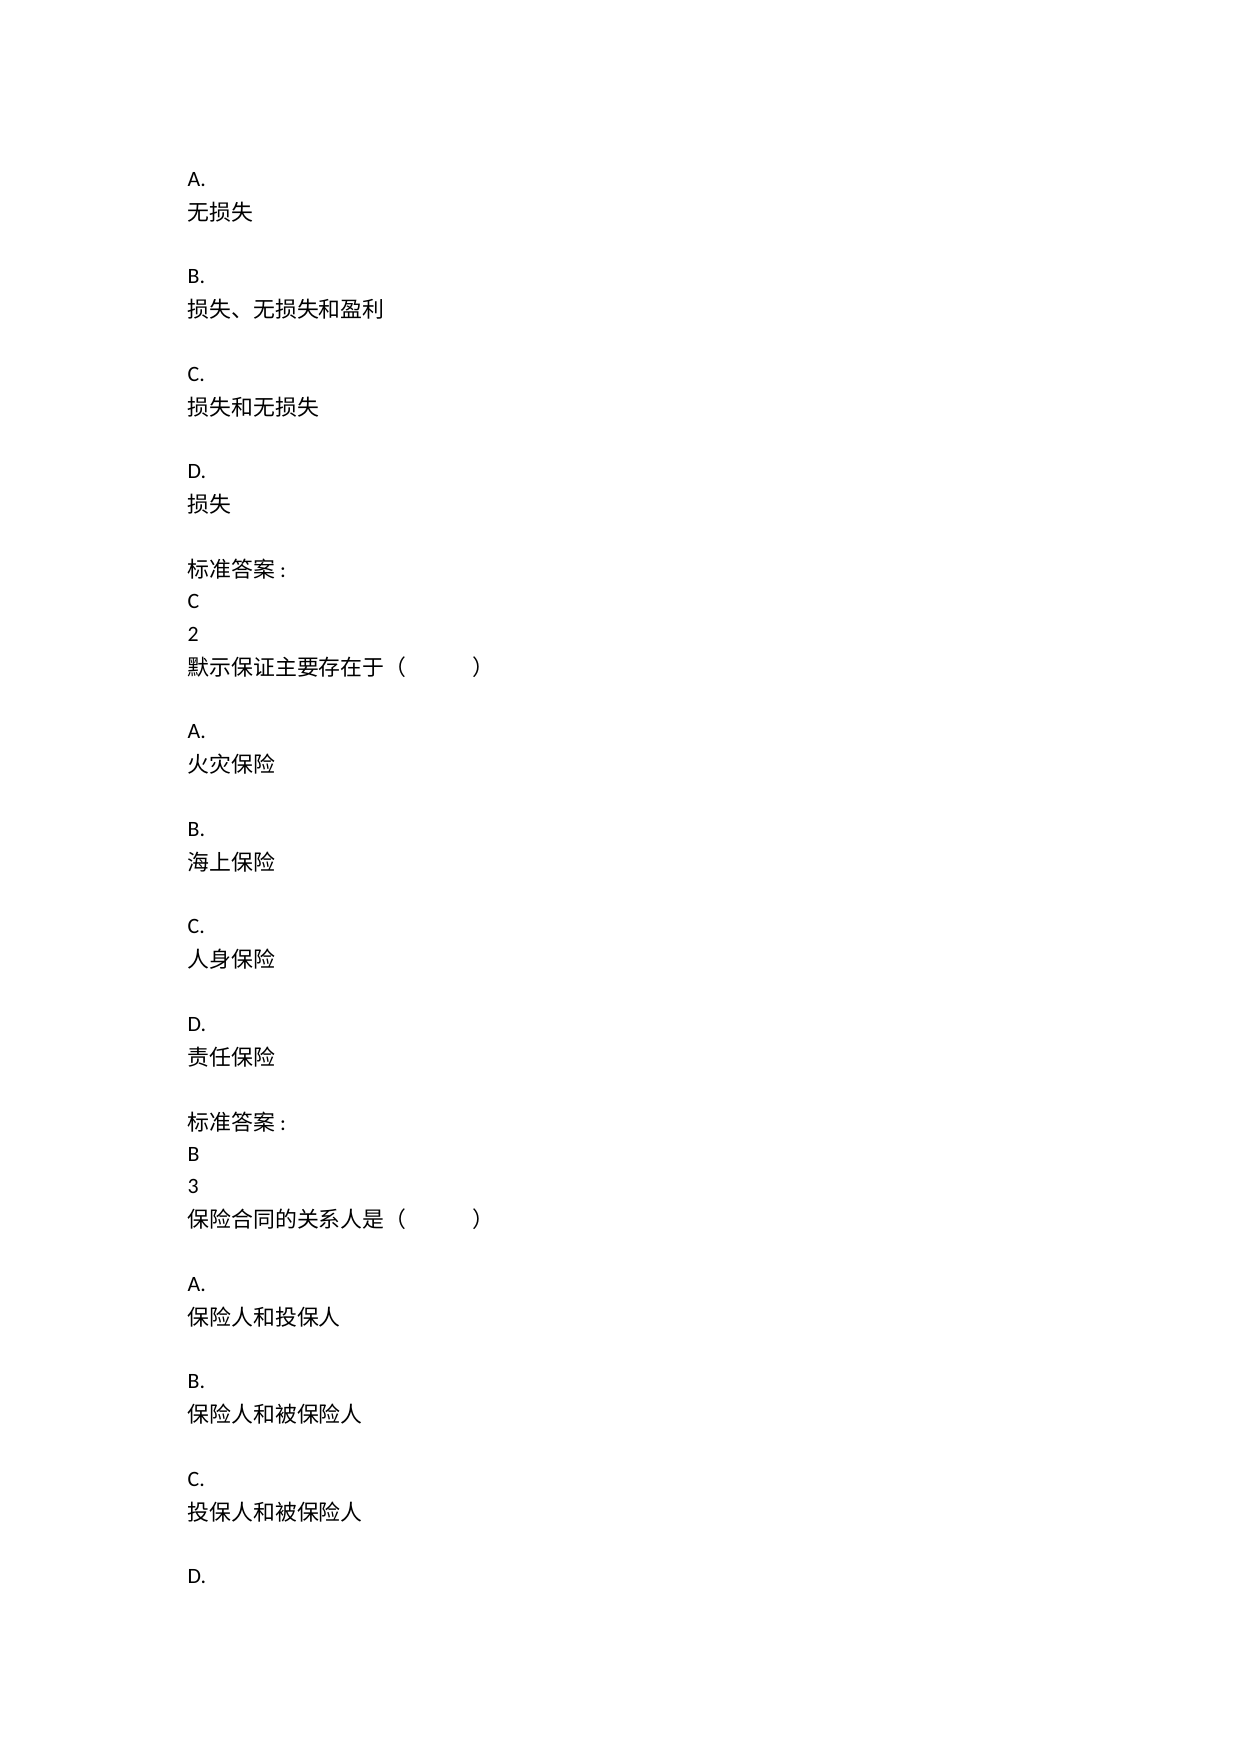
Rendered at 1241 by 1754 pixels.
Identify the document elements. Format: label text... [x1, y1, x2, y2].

text 无损失 [187, 194, 1053, 227]
text 默示保证主要存在于（ ） [187, 649, 1053, 682]
text 海上保险 [187, 844, 1053, 877]
text B. [187, 812, 1053, 844]
text 损失、无损失和盈利 [187, 292, 1053, 324]
text C. [187, 1462, 1053, 1494]
text A. [187, 714, 1053, 747]
text D. [187, 1007, 1053, 1039]
text 投保人和被保险人 [187, 1494, 1053, 1527]
text 损失和无损失 [187, 389, 1053, 422]
text 保险人和被保险人 [187, 1397, 1053, 1429]
text C. [187, 909, 1053, 942]
text 保险人和投保人 [187, 1299, 1053, 1332]
text A. [187, 1267, 1053, 1299]
text B. [187, 259, 1053, 292]
text 3 [187, 1169, 1053, 1202]
text D. [187, 454, 1053, 487]
text D. [187, 1559, 1053, 1592]
text C. [187, 357, 1053, 389]
text B [187, 1137, 1053, 1169]
text 标准答案 : [187, 1104, 1053, 1137]
text B. [187, 1364, 1053, 1397]
text A. [187, 162, 1053, 194]
text 2 [187, 617, 1053, 649]
text C [187, 584, 1053, 617]
text 损失 [187, 487, 1053, 519]
text 火灾保险 [187, 747, 1053, 779]
text 保险合同的关系人是（ ） [187, 1202, 1053, 1234]
text 标准答案 : [187, 552, 1053, 584]
text 人身保险 [187, 942, 1053, 974]
text 责任保险 [187, 1039, 1053, 1072]
